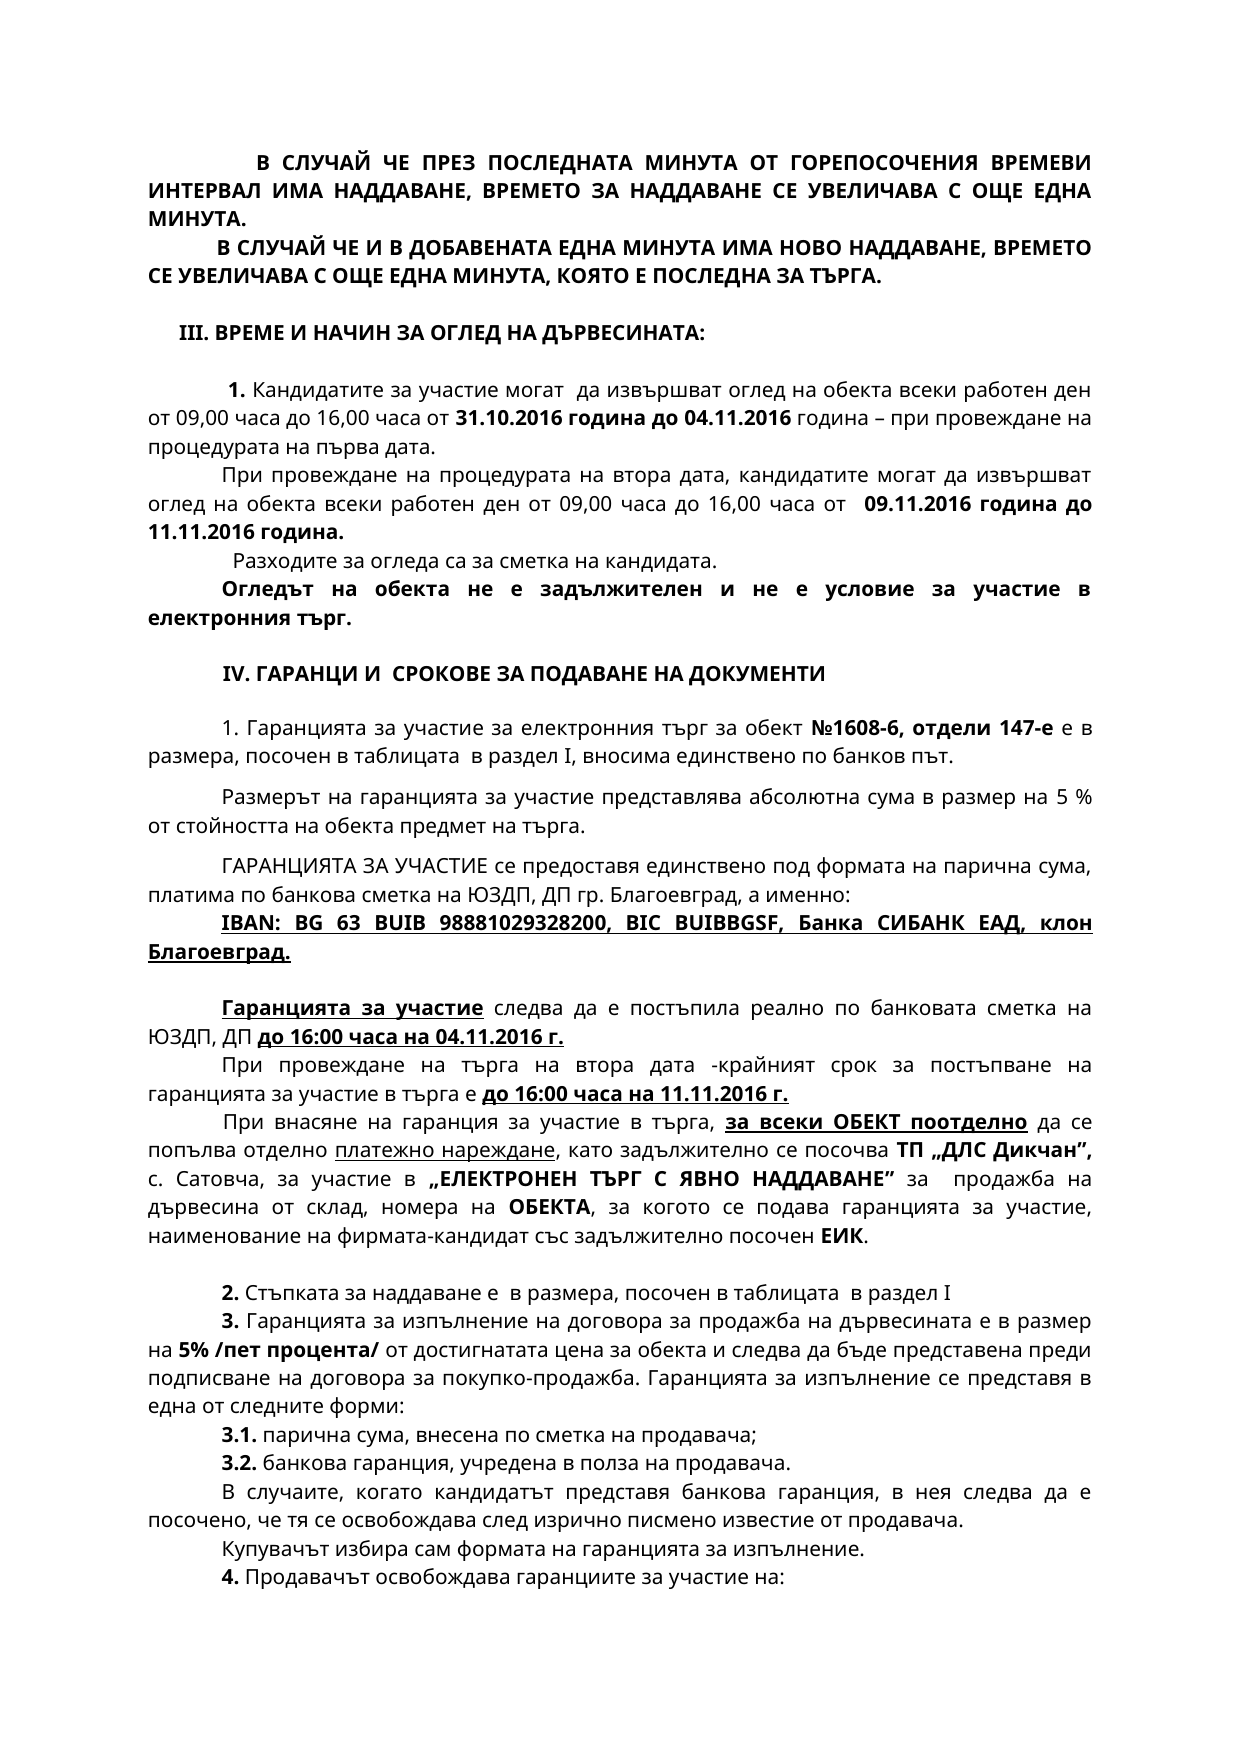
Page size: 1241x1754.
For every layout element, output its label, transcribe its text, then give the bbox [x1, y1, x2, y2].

text При провеждане на търга на втора дата -крайният срок за постъпване на гаранцията за участие в търга е до 16:00 часа на 11.11.2016 г. [148, 1050, 1093, 1107]
text ГАРАНЦИЯТА ЗА УЧАСТИЕ се предоставя единствено под формата на парична сума, платима по банкова сметка на ЮЗДП, ДП гр. Благоевград, а именно: [148, 852, 1093, 908]
text Разходите за огледа са за сметка на кандидата. [148, 546, 1093, 574]
text В СЛУЧАЙ ЧЕ ПРЕЗ ПОСЛЕДНАТА МИНУТА ОТ ГОРЕПОСОЧЕНИЯ ВРЕМЕВИ ИНТЕРВАЛ ИМА НАДДАВАНЕ, ВРЕМЕТО ЗА НАДДАВАНЕ СЕ УВЕЛИЧАВА С ОЩЕ ЕДНА МИНУТА. [148, 148, 1093, 233]
text ІV. ГАРАНЦИ И СРОКОВЕ ЗА ПОДАВАНЕ НА ДОКУМЕНТИ [148, 659, 1093, 688]
text 3. Гаранцията за изпълнение на договора за продажба на дървесината е в размер на 5% /пет процента/ от достигнатата цена за обекта и следва да бъде представена преди подписване на договора за покупко-продажба. Гаранцията за изпълнение се представя в една от следните форми: [148, 1306, 1093, 1420]
text 1. Гаранцията за участие за електронния търг за обект №1608-6, отдели 147-е е в размерa, посочен в таблицата в раздел I, вносима единствено по банков път. [148, 713, 1093, 770]
text 4. Продавачът освобождава гаранциите за участие на: [148, 1562, 1093, 1591]
text III. ВРЕМЕ И НАЧИН ЗА ОГЛЕД НА ДЪРВЕСИНАТА: [179, 318, 1093, 347]
text IBAN: BG 63 BUIB 98881029328200, BIC BUIBBGSF, Банка СИБАНК ЕАД, клон Благоевград. [148, 908, 1093, 965]
text Купувачът избира сам формата на гаранцията за изпълнение. [148, 1534, 1093, 1562]
text При внасяне на гаранция за участие в търга, за всеки ОБЕКТ поотделно да се попълва отделно платежно нареждане, като задължително се посочва ТП „ДЛС Дикчан”, с. Сатовча, за участие в „ЕЛЕКТРОНЕН ТЪРГ С ЯВНО НАДДАВАНЕ” за продажба на дървесина от склад, номера на ОБЕКТА, за когото се подава гаранцията за участие, наименование на фирмата-кандидат със задължително посочен ЕИК. [148, 1107, 1093, 1249]
text 3.2. банкова гаранция, учредена в полза на продавача. [148, 1448, 1093, 1477]
text В СЛУЧАЙ ЧЕ И В ДОБАВЕНАТА ЕДНА МИНУТА ИМА НОВО НАДДАВАНЕ, ВРЕМЕТО СЕ УВЕЛИЧАВА С ОЩЕ ЕДНА МИНУТА, КОЯТО Е ПОСЛЕДНА ЗА ТЪРГА. [148, 233, 1093, 290]
text Огледът на обекта не е задължителен и не е условие за участие в електронния търг. [148, 574, 1093, 631]
text Размерът на гаранцията за участие представлява абсолютна сума в размер на 5 % от стойността на обекта предмет на търга. [148, 782, 1093, 839]
text 3.1. парична сума, внесена по сметка на продавача; [148, 1420, 1093, 1448]
text 1. Кандидатите за участие могат да извършват оглед на обекта всеки работен ден от 09,00 часа до 16,00 часа от 31.10.2016 година до 04.11.2016 година – при провеждане на процедурата на първа дата. [148, 375, 1093, 460]
text При провеждане на процедурата на втора дата, кандидатите могат да извършват оглед на обекта всеки работен ден от 09,00 часа до 16,00 часа от 09.11.2016 година до 11.11.2016 година. [148, 460, 1093, 546]
text Гаранцията за участие следва да е постъпила реално по банковата сметка на ЮЗДП, ДП до 16:00 часа на 04.11.2016 г. [148, 993, 1093, 1050]
text 2. Стъпката за наддаване е в размерa, посочен в таблицата в раздел I [148, 1278, 1093, 1306]
text В случаите, когато кандидатът представя банкова гаранция, в нея следва да е посочено, че тя се освобождава след изрично писмено известие от продавача. [148, 1477, 1093, 1534]
